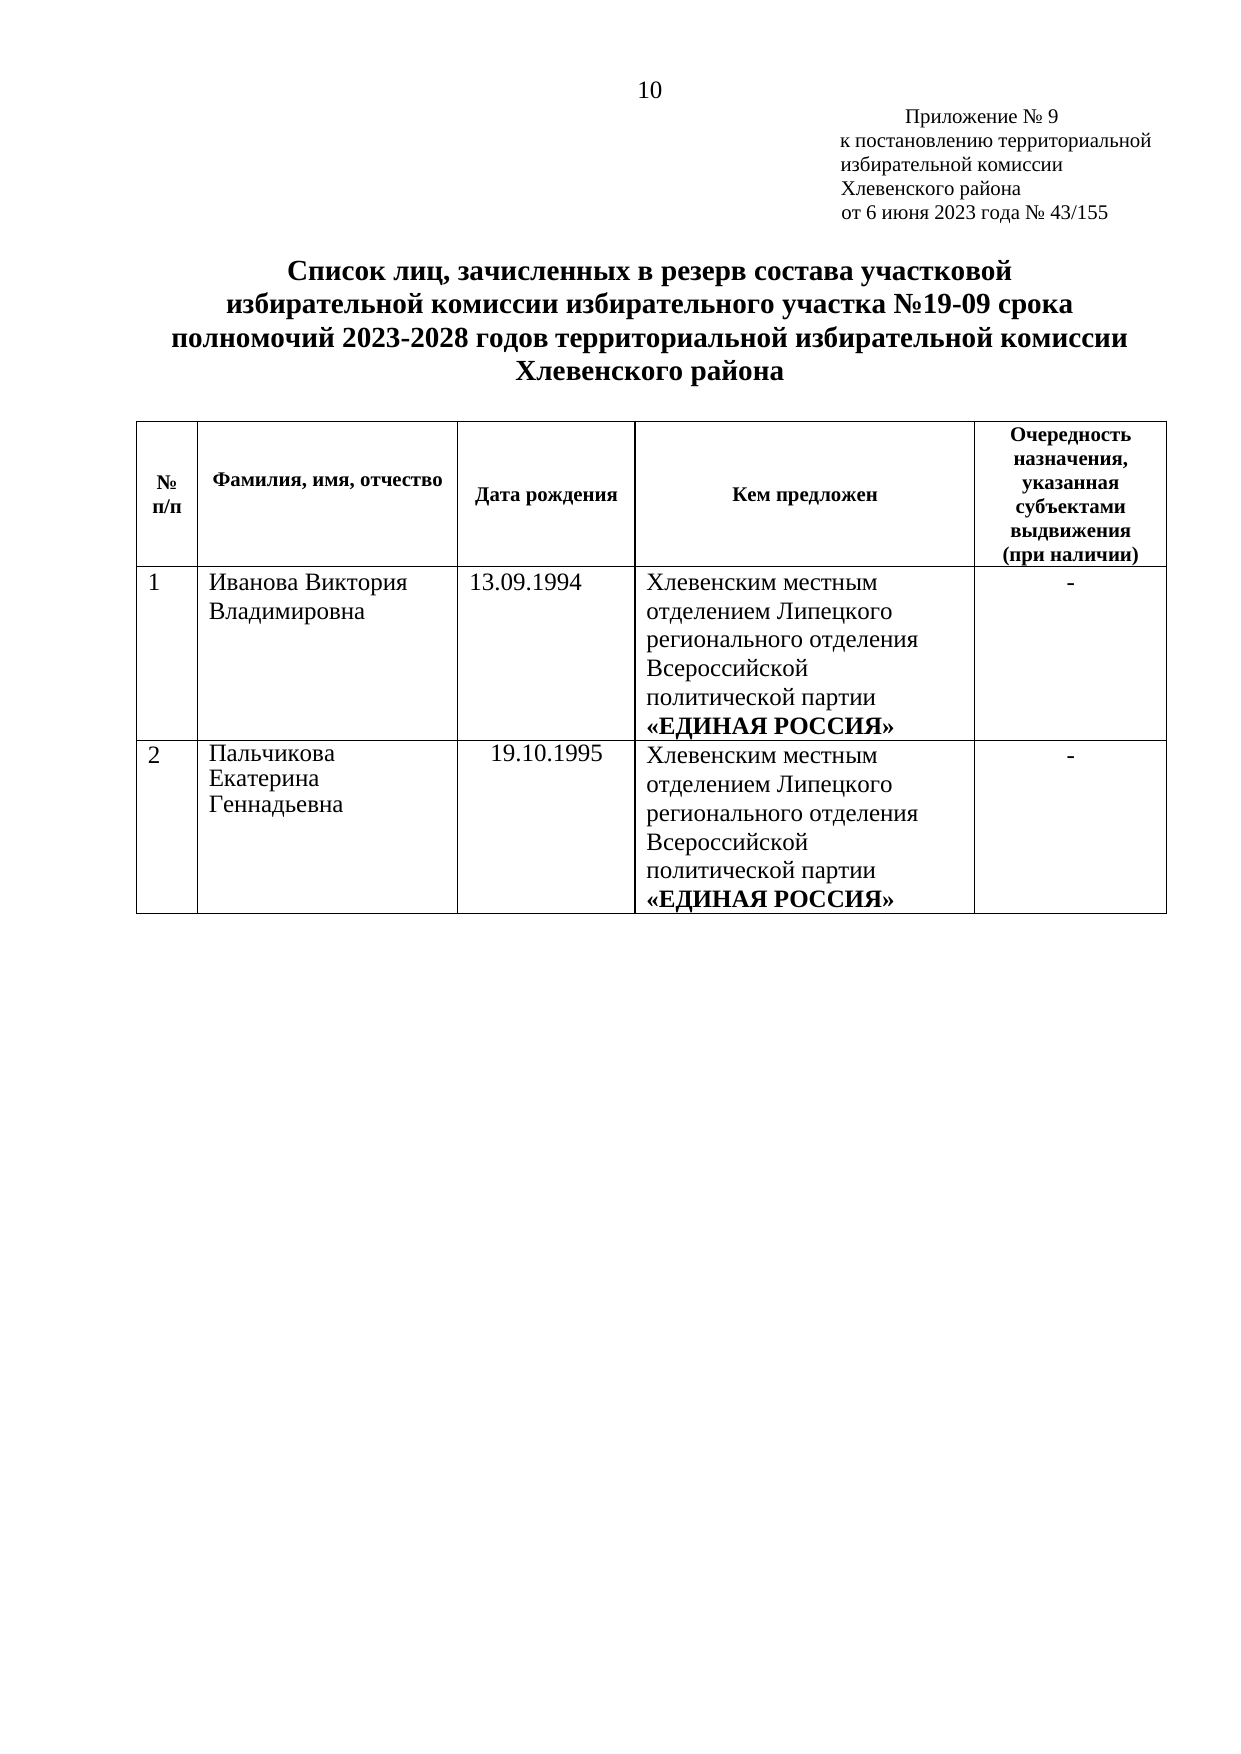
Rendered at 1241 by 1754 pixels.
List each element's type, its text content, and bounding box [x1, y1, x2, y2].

text Хлевенского района [148, 176, 1152, 200]
table_cell - [975, 567, 1166, 739]
table_cell Хлевенским местным отделением Липецкого регионального отделения Всероссийской политической партии «ЕДИНАЯ РОССИЯ» [636, 741, 974, 913]
table_cell 19.10.1995 [458, 741, 634, 913]
table_header Очередность назначения, указанная субъектами выдвижения (при наличии) [975, 422, 1166, 566]
table_header Фамилия, имя, отчество [198, 422, 457, 566]
table_cell 13.09.1994 [458, 567, 634, 739]
table_header № п/п [137, 422, 197, 566]
table_cell Иванова Виктория Владимировна [198, 567, 457, 739]
table_cell Хлевенским местным отделением Липецкого регионального отделения Всероссийской политической партии «ЕДИНАЯ РОССИЯ» [636, 567, 974, 739]
text от 6 июня 2023 года № 43/155 [148, 200, 1152, 224]
text Приложение № 9 [738, 104, 1152, 128]
table_cell 2 [137, 741, 197, 913]
text избирательной комиссии [148, 152, 1152, 176]
text избирательной комиссии избирательного участка №19-09 срока полномочий 2023-2028 годов территориальной избирательной комиссии Хлевенского района [148, 286, 1152, 387]
table_header Дата рождения [458, 422, 634, 566]
table_cell - [975, 741, 1166, 913]
text Список лиц, зачисленных в резерв состава участковой [148, 253, 1152, 286]
table_cell 1 [137, 567, 197, 739]
table_header Кем предложен [636, 422, 974, 566]
table_cell Пальчикова Екатерина Геннадьевна [198, 741, 457, 913]
text к постановлению территориальной [148, 128, 1152, 152]
